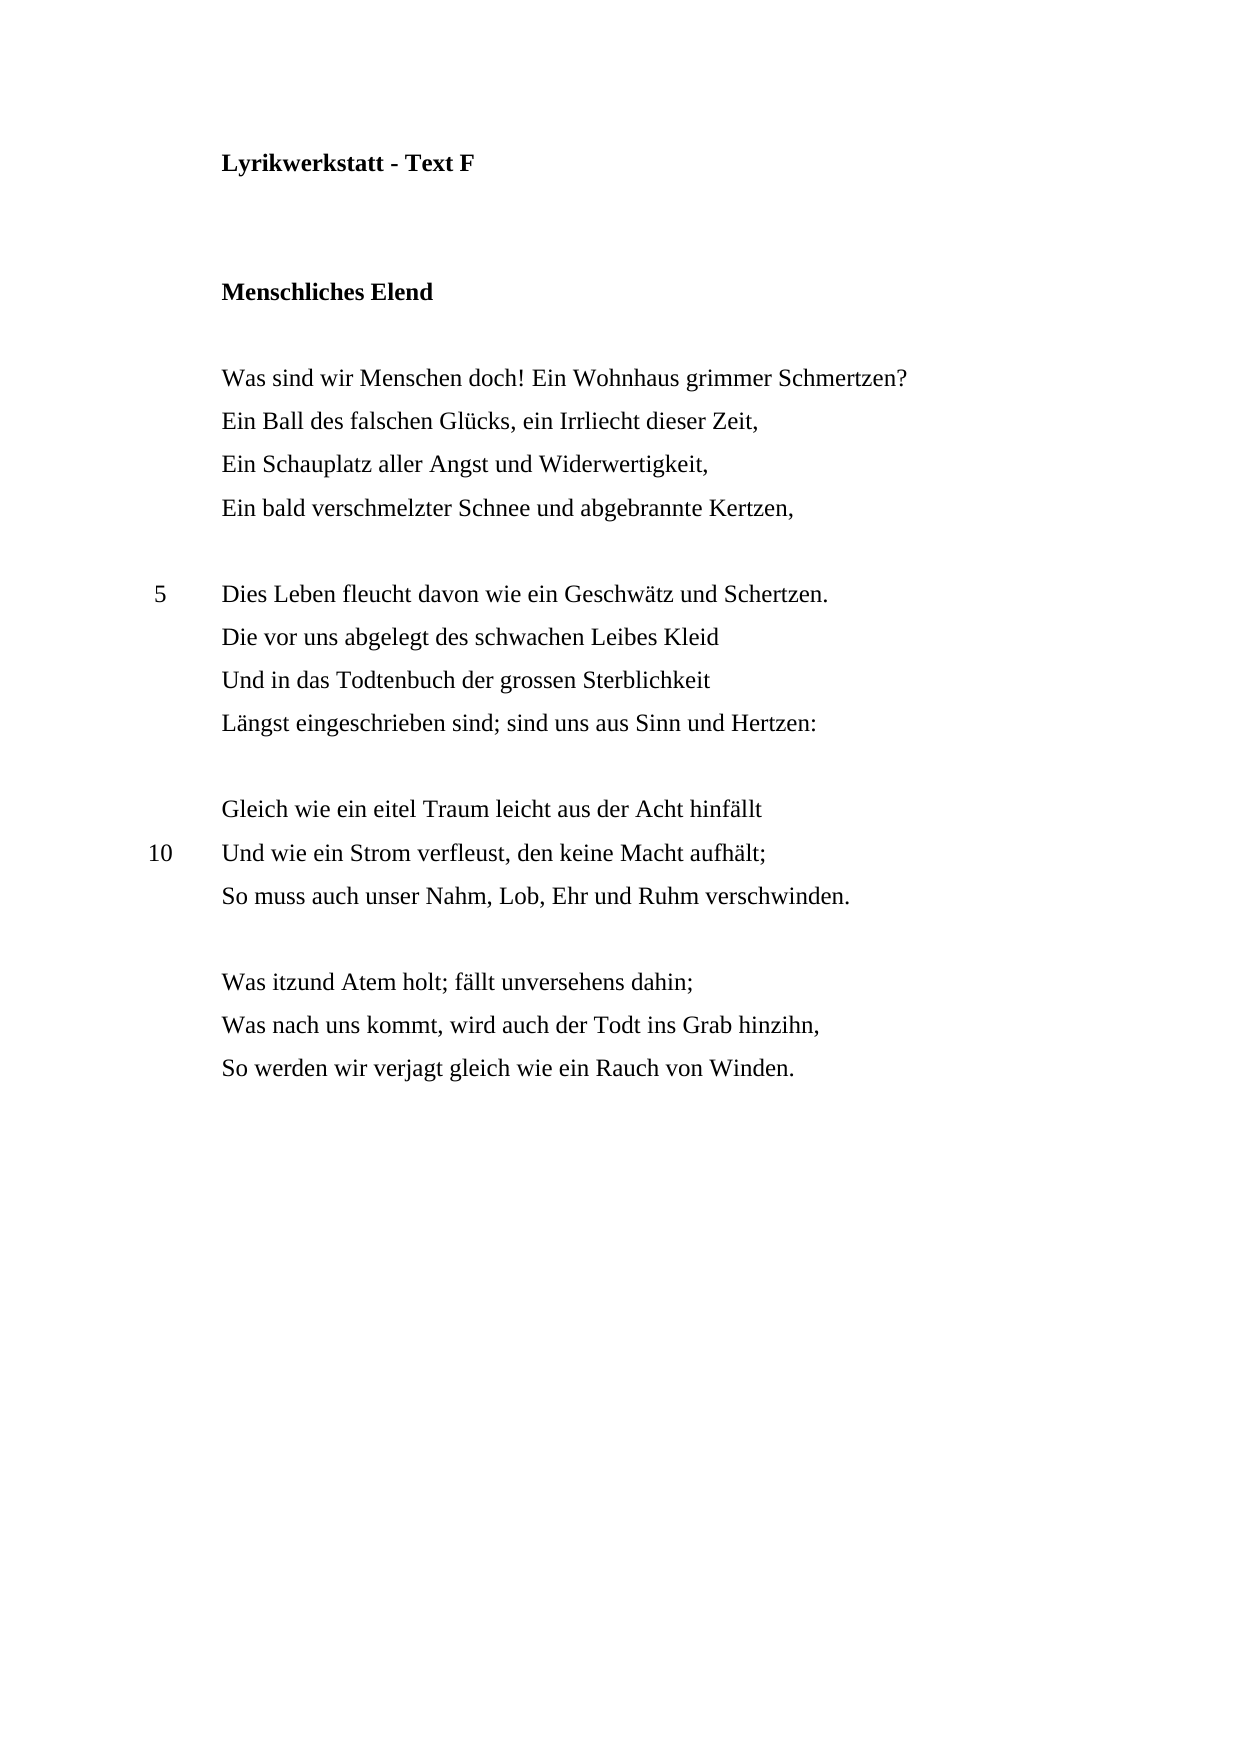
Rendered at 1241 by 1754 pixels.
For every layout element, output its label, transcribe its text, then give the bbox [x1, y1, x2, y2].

text So werden wir verjagt gleich wie ein Rauch von Winden. [148, 1053, 1093, 1082]
text Längst eingeschrieben sind; sind uns aus Sinn und Hertzen: [148, 708, 1093, 737]
text Menschliches Elend [148, 277, 1093, 306]
text Ein Ball des falschen Glücks, ein Irrliecht dieser Zeit, [148, 406, 1093, 435]
text Ein Schauplatz aller Angst und Widerwertigkeit, [148, 449, 1093, 478]
text Gleich wie ein eitel Traum leicht aus der Acht hinfällt [148, 794, 1093, 823]
text Was itzund Atem holt; fällt unversehens dahin; [148, 967, 1093, 996]
text 5 Dies Leben fleucht davon wie ein Geschwätz und Schertzen. [148, 579, 1093, 608]
text Lyrikwerkstatt - Text F [148, 148, 1093, 176]
text Was nach uns kommt, wird auch der Todt ins Grab hinzihn, [148, 1010, 1093, 1039]
text Und in das Todtenbuch der grossen Sterblichkeit [148, 665, 1093, 694]
text So muss auch unser Nahm, Lob, Ehr und Ruhm verschwinden. [148, 881, 1093, 909]
text Ein bald verschmelzter Schnee und abgebrannte Kertzen, [148, 493, 1093, 521]
text 10 Und wie ein Strom verfleust, den keine Macht aufhält; [148, 838, 1093, 866]
text Was sind wir Menschen doch! Ein Wohnhaus grimmer Schmertzen? [148, 363, 1093, 392]
text Die vor uns abgelegt des schwachen Leibes Kleid [148, 622, 1093, 651]
